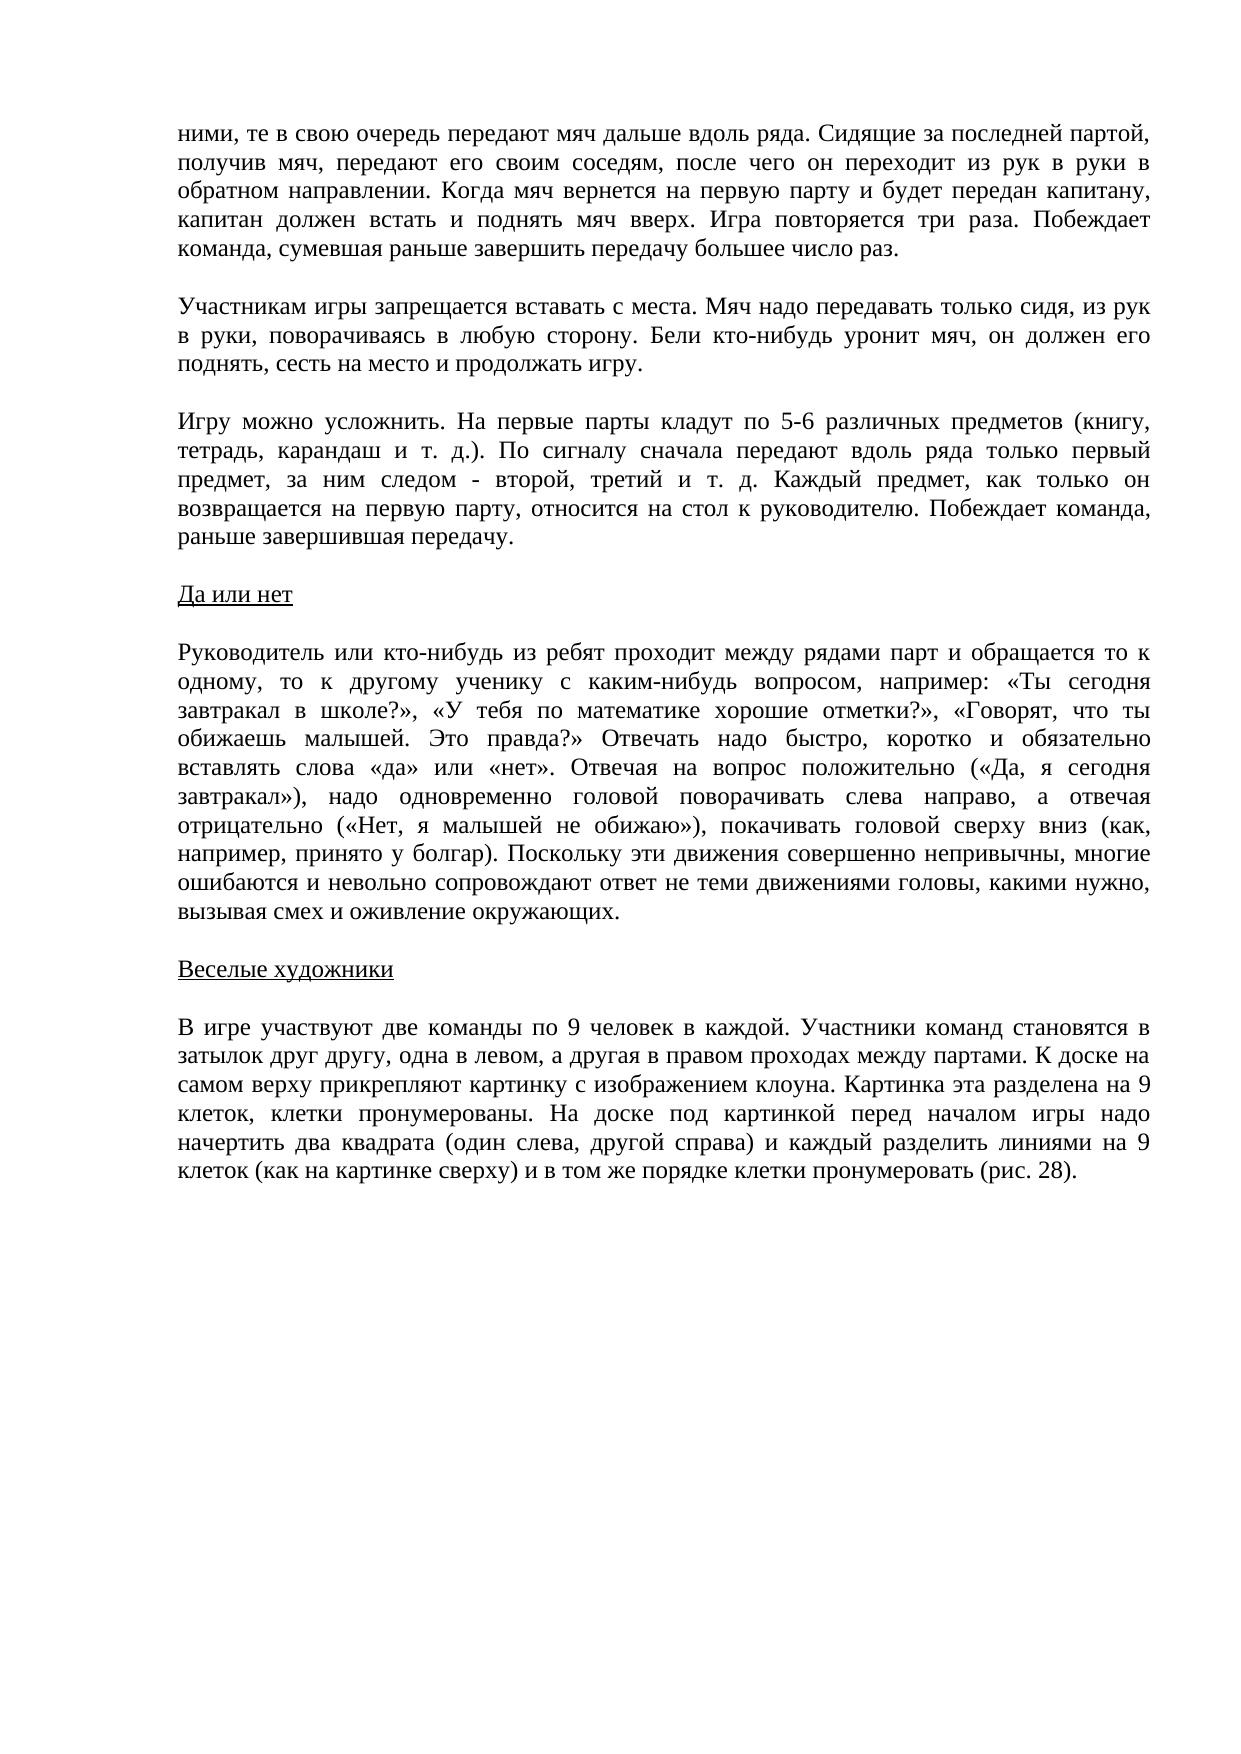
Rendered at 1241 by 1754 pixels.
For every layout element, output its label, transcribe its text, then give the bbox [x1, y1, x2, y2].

text Участникам игры запрещается вставать с места. Мяч надо передавать только сидя, из рук в руки, поворачиваясь в любую сторону. Бели кто-нибудь уронит мяч, он должен его поднять, сесть на место и продолжать игру. [177, 291, 1152, 377]
text В игре участвуют две команды по 9 человек в каждой. Участники команд становятся в затылок друг другу, одна в левом, а другая в правом проходах между партами. К доске на самом верху прикрепляют картинку с изображением клоуна. Картинка эта разделена на 9 клеток, клетки пронумерованы. На доске под картинкой перед началом игры надо начертить два квадрата (один слева, другой справа) и каждый разделить линиями на 9 клеток (как на картинке сверху) и в том же порядке клетки пронумеровать (рис. 28). [177, 1012, 1152, 1184]
text Веселые художники [177, 954, 1152, 983]
text Руководитель или кто-нибудь из ребят проходит между рядами парт и обращается то к одному, то к другому ученику с каким-нибудь вопросом, например: «Ты сегодня завтракал в школе?», «У тебя по математике хорошие отметки?», «Говорят, что ты обижаешь малышей. Это правда?» Отвечать надо быстро, коротко и обязательно вставлять слова «да» или «нет». Отвечая на вопрос положительно («Да, я сегодня завтракал»), надо одновременно головой поворачивать слева направо, а отвечая отрицательно («Нет, я малышей не обижаю»), покачивать головой сверху вниз (как, например, принято у болгар). Поскольку эти движения совершенно непривычны, многие ошибаются и невольно сопровождают ответ не теми движениями головы, какими нужно, вызывая смех и оживление окружающих. [177, 637, 1152, 925]
text Игру можно усложнить. На первые парты кладут по 5-6 различных предметов (книгу, тетрадь, карандаш и т. д.). По сигналу сначала передают вдоль ряда только первый предмет, за ним следом - второй, третий и т. д. Каждый предмет, как только он возвращается на первую парту, относится на стол к руководителю. Побеждает команда, раньше завершившая передачу. [177, 406, 1152, 550]
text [177, 118, 1152, 262]
text Да или нет [177, 579, 1152, 608]
